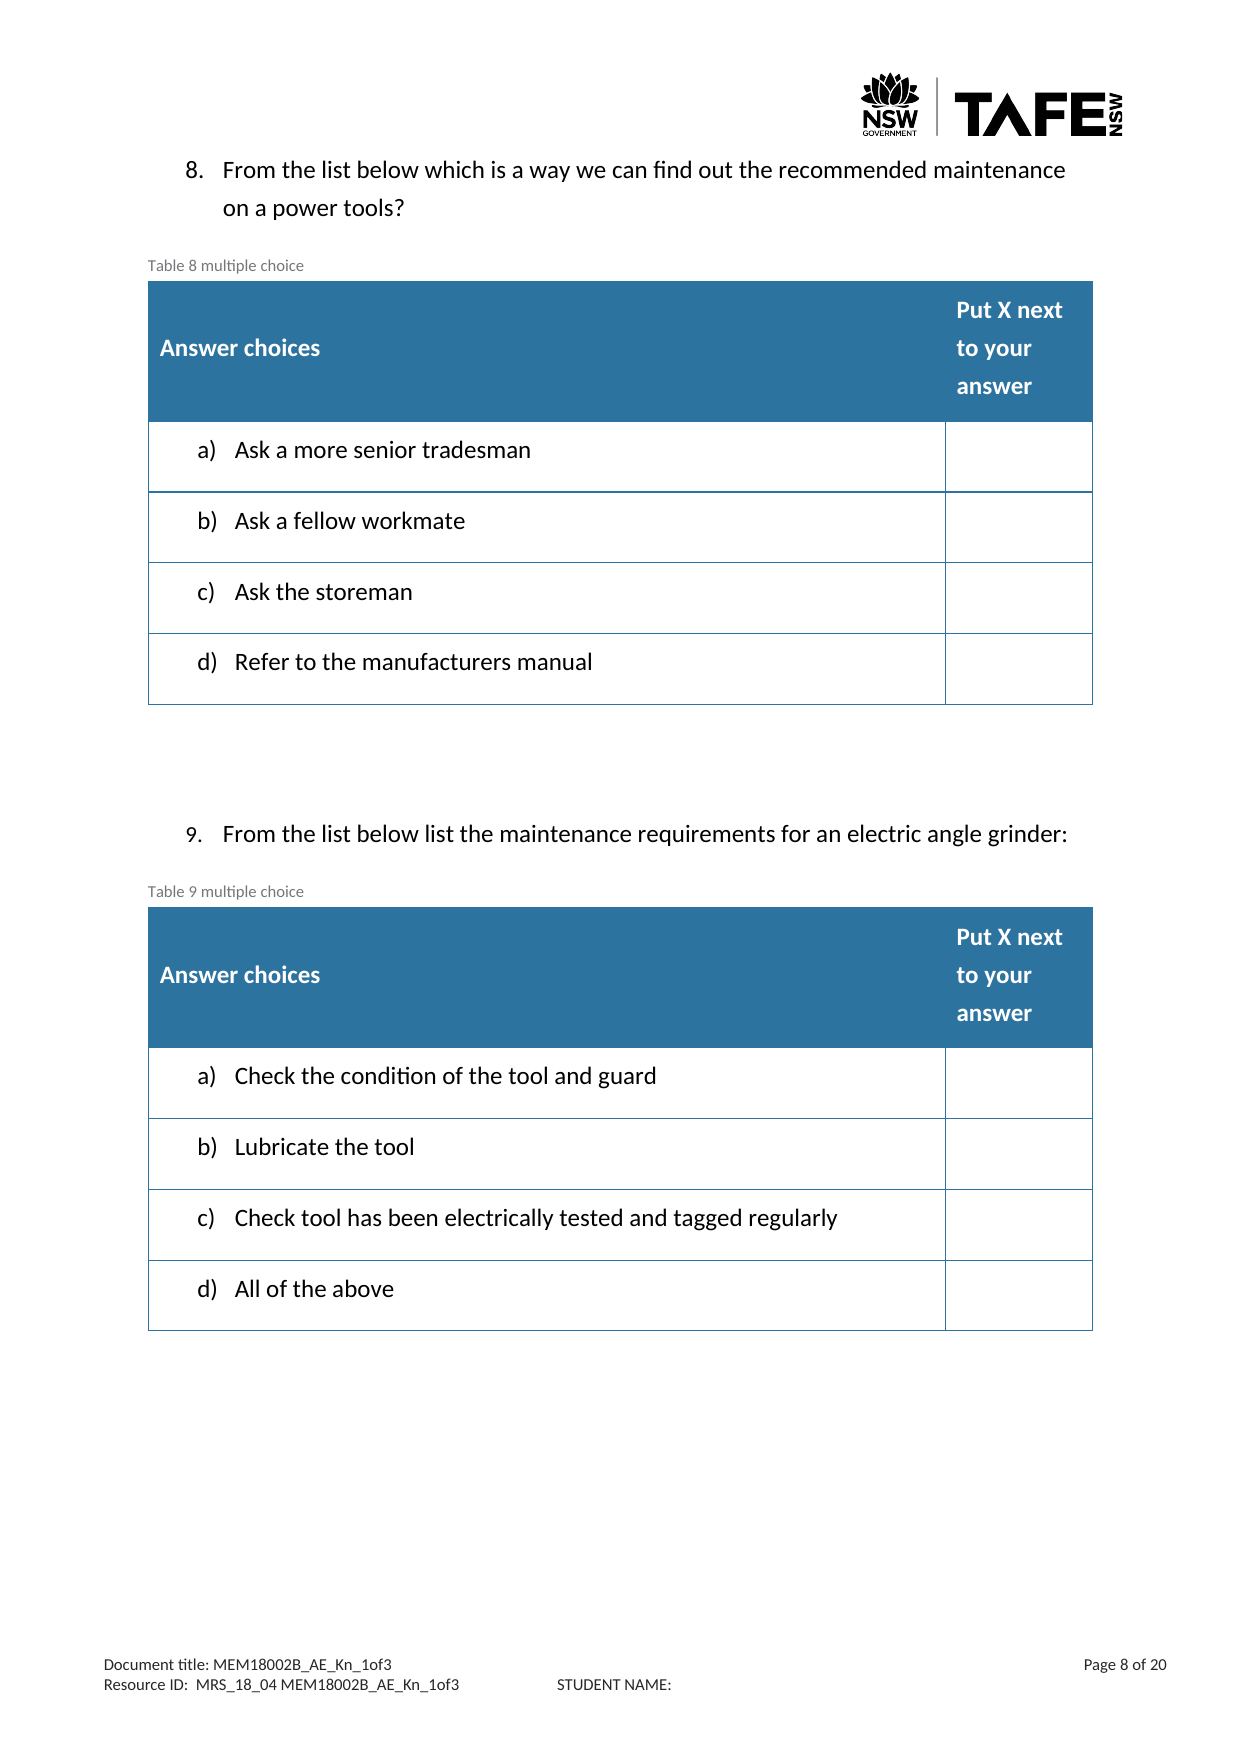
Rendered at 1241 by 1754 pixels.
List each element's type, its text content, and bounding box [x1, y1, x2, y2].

table_cell [946, 1261, 1092, 1330]
text Table 8 multiple choice [148, 255, 1092, 276]
table_cell Ask a fellow workmate [149, 493, 945, 562]
table_cell Check the condition of the tool and guard [149, 1048, 945, 1118]
table_cell [946, 1190, 1092, 1259]
table_cell All of the above [149, 1261, 945, 1330]
table_header Put X next to your answer [946, 282, 1092, 421]
table_cell Ask a more senior tradesman [149, 422, 945, 491]
table_cell [946, 1119, 1092, 1189]
list From the list below which is a way we can find out the recommended maintenance on a power tools? [185, 154, 1092, 223]
table_header Put X next to your answer [946, 908, 1092, 1047]
table_cell Refer to the manufacturers manual [149, 634, 945, 704]
table_cell Check tool has been electrically tested and tagged regularly [149, 1190, 945, 1259]
table_cell Ask the storeman [149, 563, 945, 633]
table_cell [946, 634, 1092, 704]
table_header Answer choices [149, 908, 945, 1047]
table_cell [946, 422, 1092, 491]
table_header Answer choices [149, 282, 945, 421]
table_cell [946, 563, 1092, 633]
text Table 9 multiple choice [148, 882, 1092, 902]
table_cell [946, 493, 1092, 562]
table_cell Lubricate the tool [149, 1119, 945, 1189]
picture [861, 71, 1123, 137]
list From the list below list the maintenance requirements for an electric angle grinder: [185, 819, 1092, 849]
table_cell [946, 1048, 1092, 1118]
